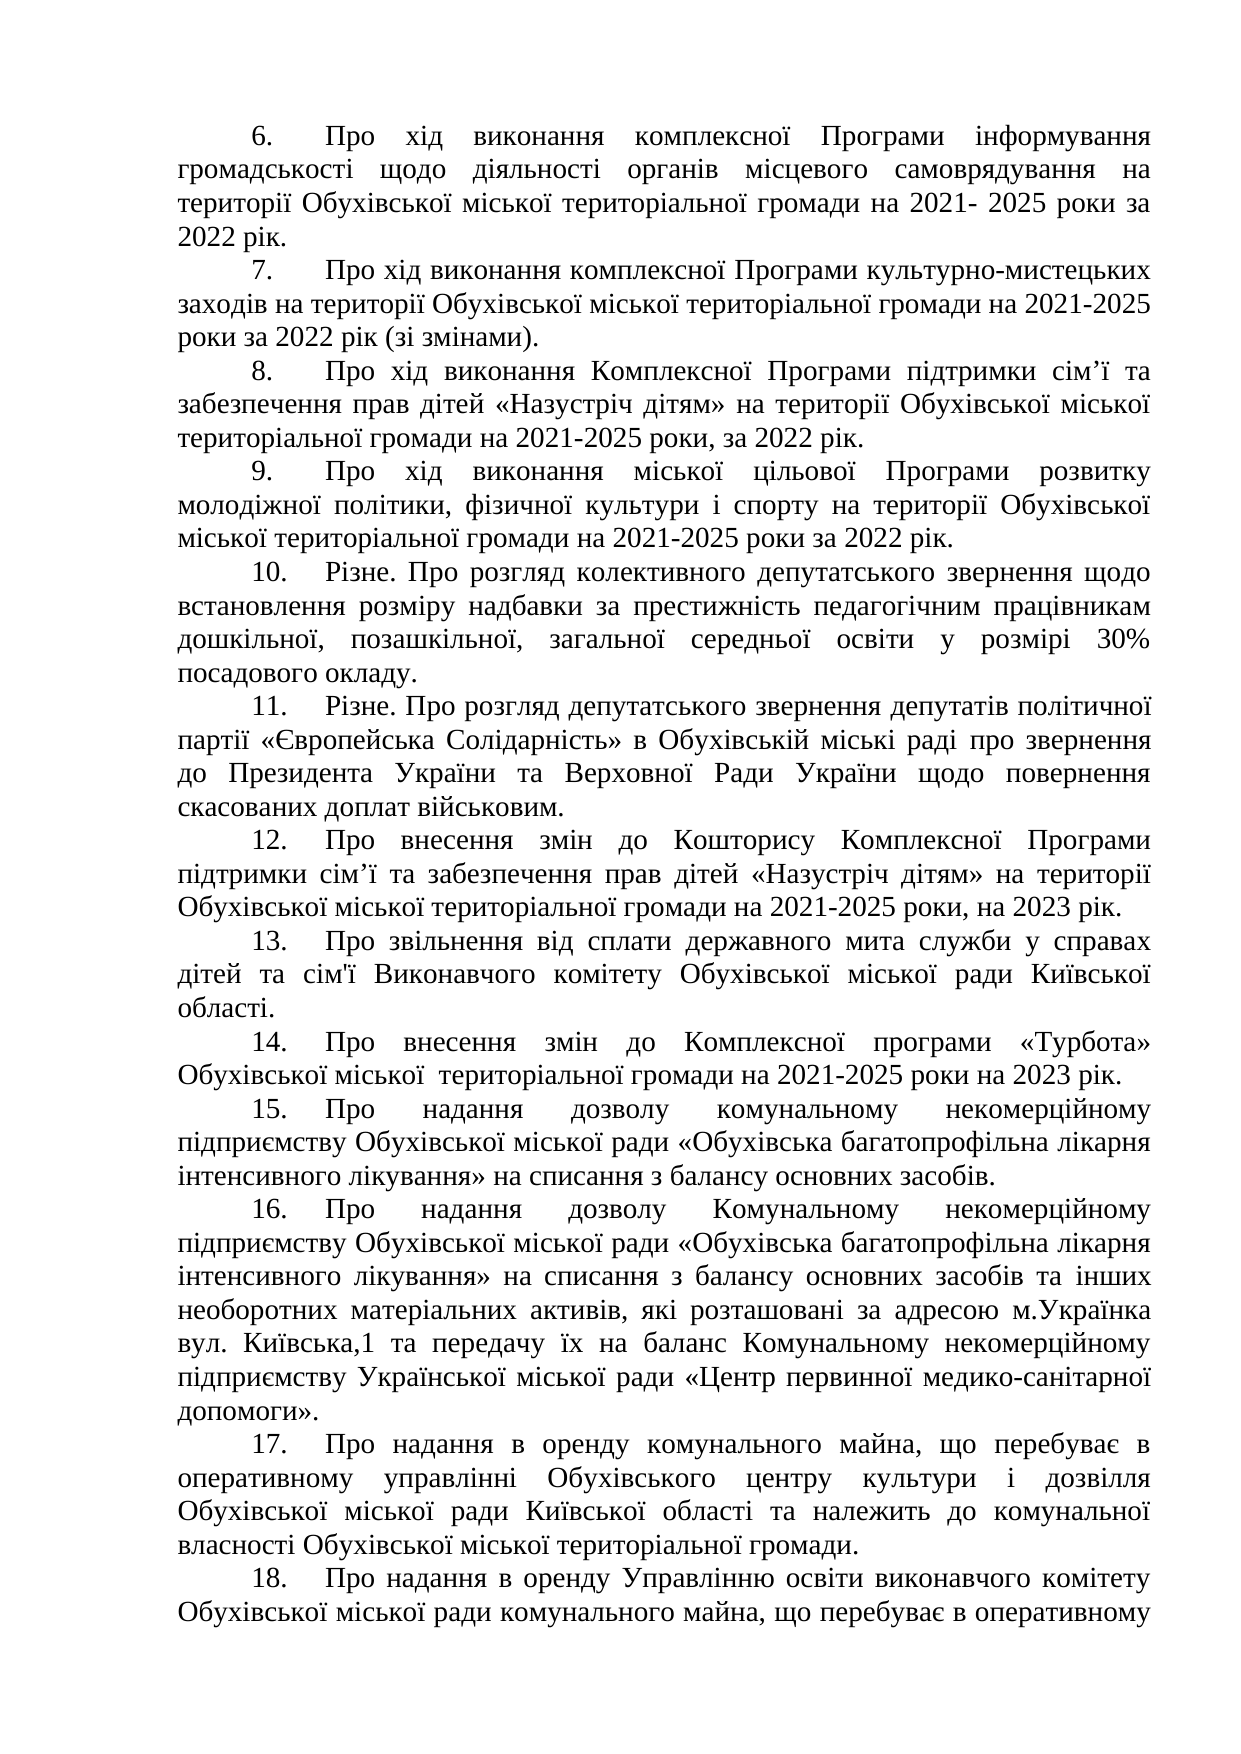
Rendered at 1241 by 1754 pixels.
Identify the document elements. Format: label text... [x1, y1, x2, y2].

list Про надання в оренду комунального майна, що перебуває в оперативному управлінні Обухівського центру культури і дозвілля Обухівської міської ради Київської області та належить до комунальної власності Обухівської міської територіальної громади. [177, 1426, 1152, 1560]
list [177, 1560, 1152, 1627]
list Різне. Про розгляд колективного депутатського звернення щодо встановлення розміру надбавки за престижність педагогічним працівникам дошкільної, позашкільної, загальної середньої освіти у розмірі 30% посадового окладу. [177, 554, 1152, 688]
list Про хід виконання комплексної Програми культурно-мистецьких заходів на території Обухівської міської територіальної громади на 2021-2025 роки за 2022 рік (зі змінами). [177, 252, 1152, 353]
list Різне. Про розгляд депутатського звернення депутатів політичної партії «Європейська Солідарність» в Обухівській міські раді про звернення до Президента України та Верховної Ради України щодо повернення скасованих доплат військовим. [177, 688, 1152, 822]
list Про внесення змін до Комплексної програми «Турбота» Обухівської міської територіальної громади на 2021-2025 роки на 2023 рік. [177, 1024, 1152, 1091]
list Про хід виконання комплексної Програми інформування громадськості щодо діяльності органів місцевого самоврядування на території Обухівської міської територіальної громади на 2021- 2025 роки за 2022 рік. [177, 118, 1152, 252]
list Про хід виконання Комплексної Програми підтримки сім’ї та забезпечення прав дітей «Назустріч дітям» на території Обухівської міської територіальної громади на 2021-2025 роки, за 2022 рік. [177, 353, 1152, 453]
list Про внесення змін до Кошторису Комплексної Програми підтримки сім’ї та забезпечення прав дітей «Назустріч дітям» на території Обухівської міської територіальної громади на 2021-2025 роки, на 2023 рік. [177, 822, 1152, 923]
list Про надання дозволу Комунальному некомерційному підприємству Обухівської міської ради «Обухівська багатопрофільна лікарня інтенсивного лікування» на списання з балансу основних засобів та інших необоротних матеріальних активів, які розташовані за адресою м.Українка вул. Київська,1 та передачу їх на баланс Комунальному некомерційному підприємству Української міської ради «Центр первинної медико-санітарної допомоги». [177, 1191, 1152, 1426]
list Про хід виконання міської цільової Програми розвитку молодіжної політики, фізичної культури і спорту на території Обухівської міської територіальної громади на 2021-2025 роки за 2022 рік. [177, 453, 1152, 554]
list Про звільнення від сплати державного мита служби у справах дітей та сім'ї Виконавчого комітету Обухівської міської ради Київської області. [177, 923, 1152, 1024]
list Про надання дозволу комунальному некомерційному підприємству Обухівської міської ради «Обухівська багатопрофільна лікарня інтенсивного лікування» на списання з балансу основних засобів. [177, 1091, 1152, 1191]
